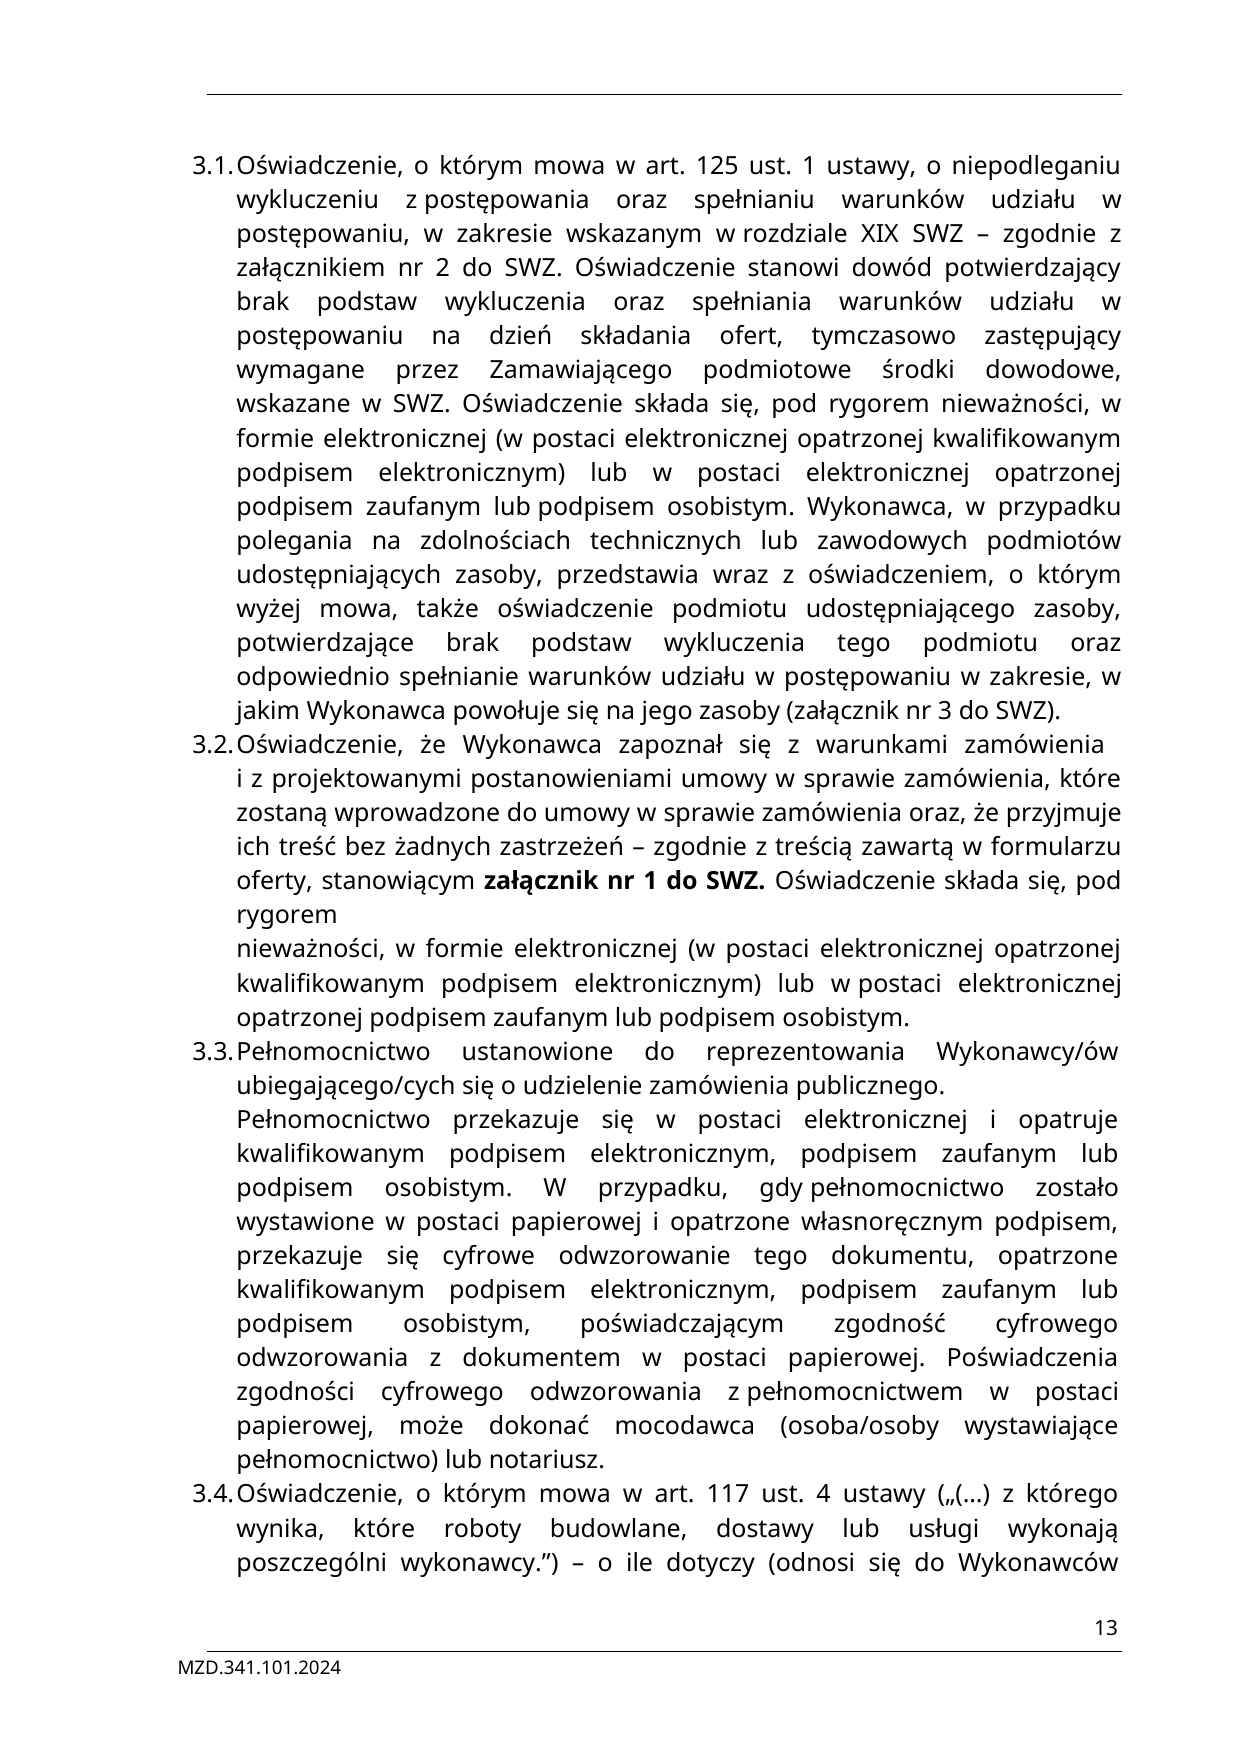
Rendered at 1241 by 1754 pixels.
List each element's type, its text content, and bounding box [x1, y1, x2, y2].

list Pełnomocnictwo ustanowione do reprezentowania Wykonawcy/ów ubiegającego/cych się o udzielenie zamówienia publicznego. [192, 1033, 1119, 1101]
list Oświadczenie, że Wykonawca zapoznał się z warunkami zamówienia i z projektowanymi postanowieniami umowy w sprawie zamówienia, które zostaną wprowadzone do umowy w sprawie zamówienia oraz, że przyjmuje ich treść bez żadnych zastrzeżeń – zgodnie z treścią zawartą w formularzu oferty, stanowiącym załącznik nr 1 do SWZ. Oświadczenie składa się, pod rygorem nieważności, w formie elektronicznej (w postaci elektronicznej opatrzonej kwalifikowanym podpisem elektronicznym) lub w postaci elektronicznej opatrzonej podpisem zaufanym lub podpisem osobistym. [192, 727, 1122, 1033]
list Oświadczenie, o którym mowa w art. 125 ust. 1 ustawy, o niepodleganiu wykluczeniu z postępowania oraz spełnianiu warunków udziału w postępowaniu, w zakresie wskazanym w rozdziale XIX SWZ – zgodnie z załącznikiem nr 2 do SWZ. Oświadczenie stanowi dowód potwierdzający brak podstaw wykluczenia oraz spełniania warunków udziału w postępowaniu na dzień składania ofert, tymczasowo zastępujący wymagane przez Zamawiającego podmiotowe środki dowodowe, wskazane w SWZ. Oświadczenie składa się, pod rygorem nieważności, w formie elektronicznej (w postaci elektronicznej opatrzonej kwalifikowanym podpisem elektronicznym) lub w postaci elektronicznej opatrzonej podpisem zaufanym lub podpisem osobistym. Wykonawca, w przypadku polegania na zdolnościach technicznych lub zawodowych podmiotów udostępniających zasoby, przedstawia wraz z oświadczeniem, o którym wyżej mowa, także oświadczenie podmiotu udostępniającego zasoby, potwierdzające brak podstaw wykluczenia tego podmiotu oraz odpowiednio spełnianie warunków udziału w postępowaniu w zakresie, w jakim Wykonawca powołuje się na jego zasoby (załącznik nr 3 do SWZ). [192, 148, 1122, 727]
text Pełnomocnictwo przekazuje się w postaci elektronicznej i opatruje kwalifikowanym podpisem elektronicznym, podpisem zaufanym lub podpisem osobistym. W przypadku, gdy pełnomocnictwo zostało wystawione w postaci papierowej i opatrzone własnoręcznym podpisem, przekazuje się cyfrowe odwzorowanie tego dokumentu, opatrzone kwalifikowanym podpisem elektronicznym, podpisem zaufanym lub podpisem osobistym, poświadczającym zgodność cyfrowego odwzorowania z dokumentem w postaci papierowej. Poświadczenia zgodności cyfrowego odwzorowania z pełnomocnictwem w postaci papierowej, może dokonać mocodawca (osoba/osoby wystawiające pełnomocnictwo) lub notariusz. [192, 1101, 1119, 1476]
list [192, 1476, 1119, 1578]
